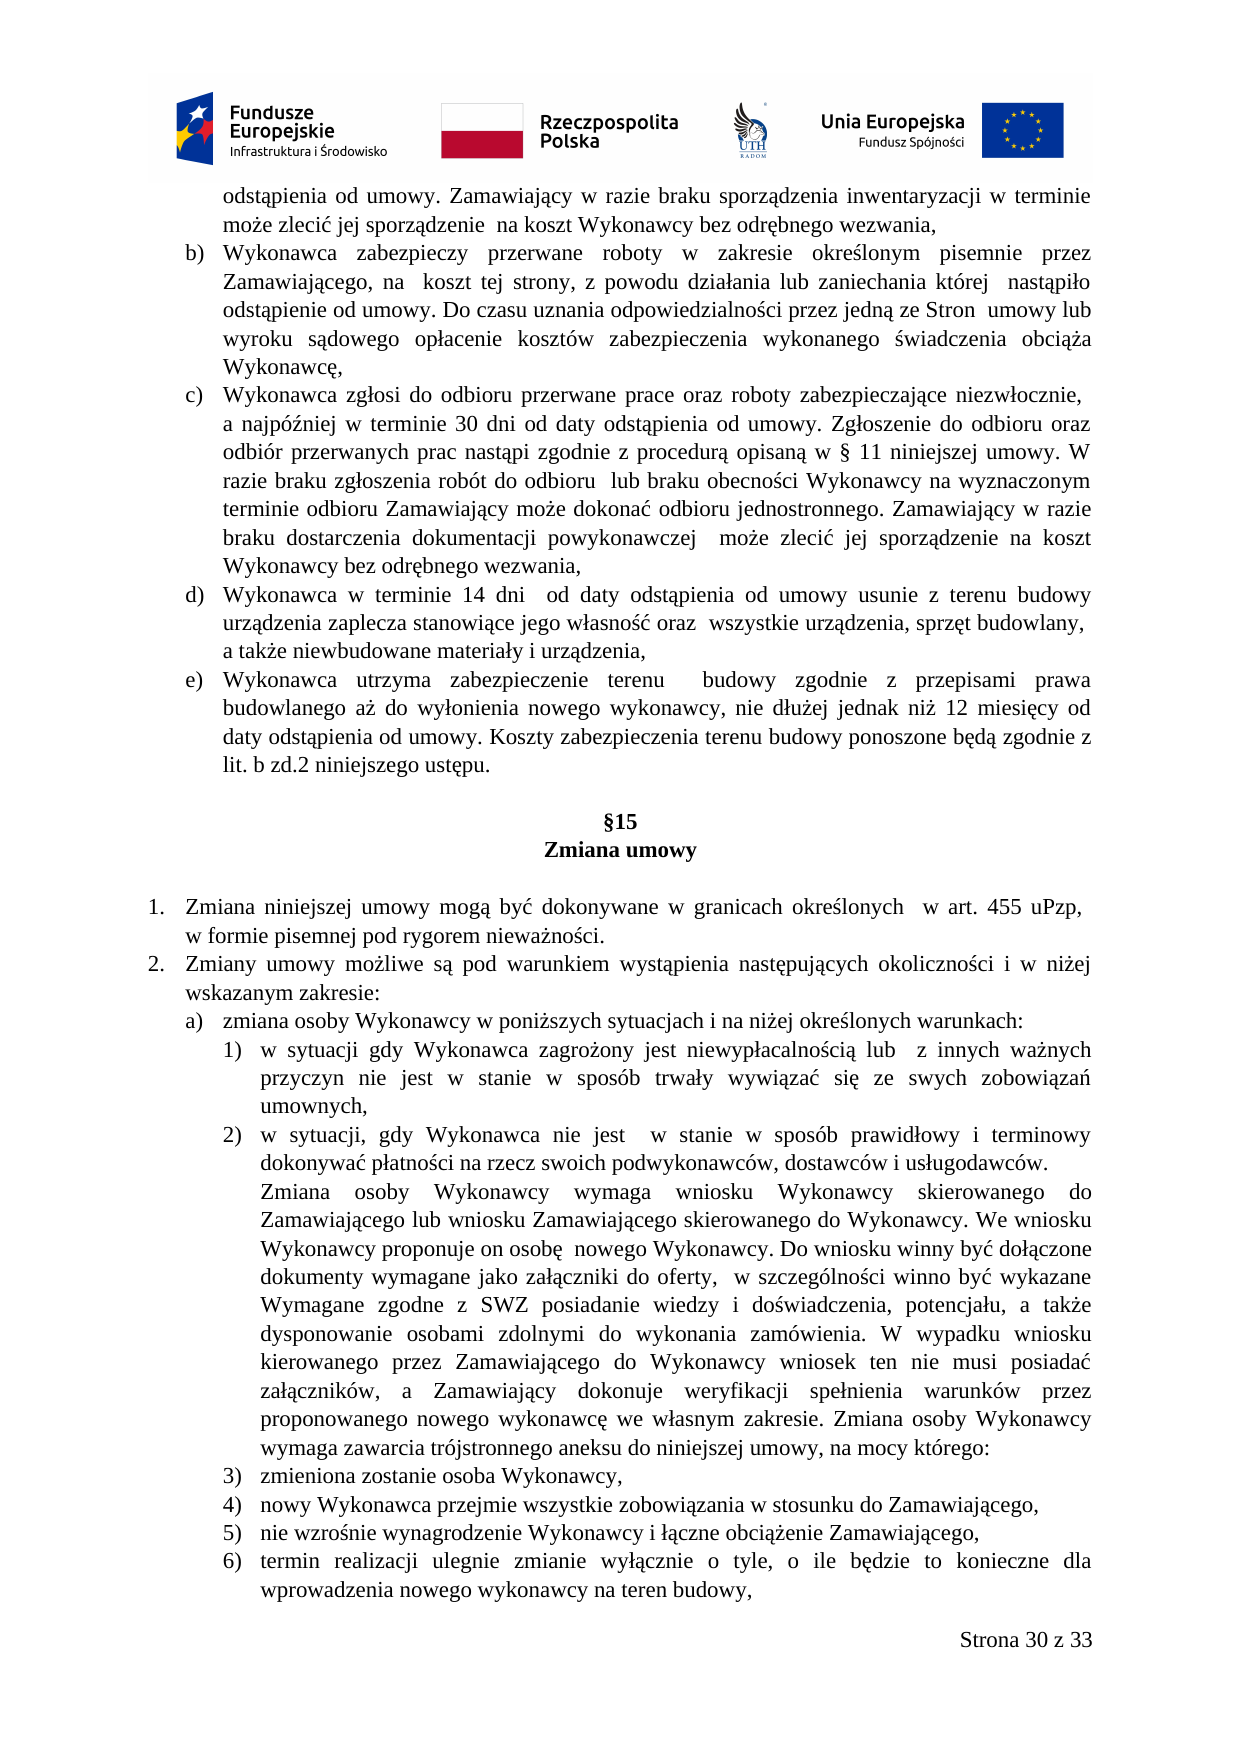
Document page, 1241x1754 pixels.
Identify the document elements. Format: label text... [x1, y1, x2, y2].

list nie wzrośnie wynagrodzenie Wykonawcy i łączne obciążenie Zamawiającego, [223, 1519, 1093, 1545]
list Zmiany umowy możliwe są pod warunkiem wystąpienia następujących okoliczności i w niżej wskazanym zakresie: [148, 950, 1093, 1005]
list nowy Wykonawca przejmie wszystkie zobowiązania w stosunku do Zamawiającego, [223, 1491, 1093, 1517]
list zmieniona zostanie osoba Wykonawcy, [223, 1462, 1093, 1488]
list Zmiana niniejszej umowy mogą być dokonywane w granicach określonych w art. 455 uPzp, w formie pisemnej pod rygorem nieważności. [148, 893, 1093, 948]
list Wykonawca zgłosi do odbioru przerwane prace oraz roboty zabezpieczające niezwłocznie, a najpóźniej w terminie 30 dni od daty odstąpienia od umowy. Zgłoszenie do odbioru oraz odbiór przerwanych prac nastąpi zgodnie z procedurą opisaną w § 11 niniejszej umowy. W razie braku zgłoszenia robót do odbioru lub braku obecności Wykonawcy na wyznaczonym terminie odbioru Zamawiający może dokonać odbioru jednostronnego. Zamawiający w razie braku dostarczenia dokumentacji powykonawczej może zlecić jej sporządzenie na koszt Wykonawcy bez odrębnego wezwania, [185, 382, 1093, 578]
list zmiana osoby Wykonawcy w poniższych sytuacjach i na niżej określonych warunkach: [185, 1007, 1093, 1033]
list Wykonawca zabezpieczy przerwane roboty w zakresie określonym pisemnie przez Zamawiającego, na koszt tej strony, z powodu działania lub zaniechania której nastąpiło odstąpienie od umowy. Do czasu uznania odpowiedzialności przez jedną ze Stron umowy lub wyroku sądowego opłacenie kosztów zabezpieczenia wykonanego świadczenia obciąża Wykonawcę, [185, 239, 1093, 379]
list §15 [148, 808, 1093, 834]
list Zmiana umowy [148, 837, 1093, 863]
list w sytuacji, gdy Wykonawca nie jest w stanie w sposób prawidłowy i terminowy dokonywać płatności na rzecz swoich podwykonawców, dostawców i usługodawców. [223, 1121, 1093, 1176]
list w sytuacji gdy Wykonawca zagrożony jest niewypłacalnością lub z innych ważnych przyczyn nie jest w stanie w sposób trwały wywiązać się ze swych zobowiązań umownych, [223, 1036, 1093, 1119]
list Wykonawca w terminie 14 dni od daty odstąpienia od umowy usunie z terenu budowy urządzenia zaplecza stanowiące jego własność oraz wszystkie urządzenia, sprzęt budowlany, a także niewbudowane materiały i urządzenia, [185, 581, 1093, 664]
list Wykonawca utrzyma zabezpieczenie terenu budowy zgodnie z przepisami prawa budowlanego aż do wyłonienia nowego wykonawcy, nie dłużej jednak niż 12 miesięcy od daty odstąpienia od umowy. Koszty zabezpieczenia terenu budowy ponoszone będą zgodnie z lit. b zd.2 niniejszego ustępu. [185, 666, 1093, 778]
list Zmiana osoby Wykonawcy wymaga wniosku Wykonawcy skierowanego do Zamawiającego lub wniosku Zamawiającego skierowanego do Wykonawcy. We wniosku Wykonawcy proponuje on osobę nowego Wykonawcy. Do wniosku winny być dołączone dokumenty wymagane jako załączniki do oferty, w szczególności winno być wykazane Wymagane zgodne z SWZ posiadanie wiedzy i doświadczenia, potencjału, a także dysponowanie osobami zdolnymi do wykonania zamówienia. W wypadku wniosku kierowanego przez Zamawiającego do Wykonawcy wniosek ten nie musi posiadać załączników, a Zamawiający dokonuje weryfikacji spełnienia warunków przez proponowanego nowego wykonawcę we własnym zakresie. Zmiana osoby Wykonawcy wymaga zawarcia trójstronnego aneksu do niniejszej umowy, na mocy którego: [260, 1178, 1093, 1460]
picture [147, 73, 1093, 183]
list termin realizacji ulegnie zmianie wyłącznie o tyle, o ile będzie to konieczne dla wprowadzenia nowego wykonawcy na teren budowy, [223, 1547, 1093, 1602]
